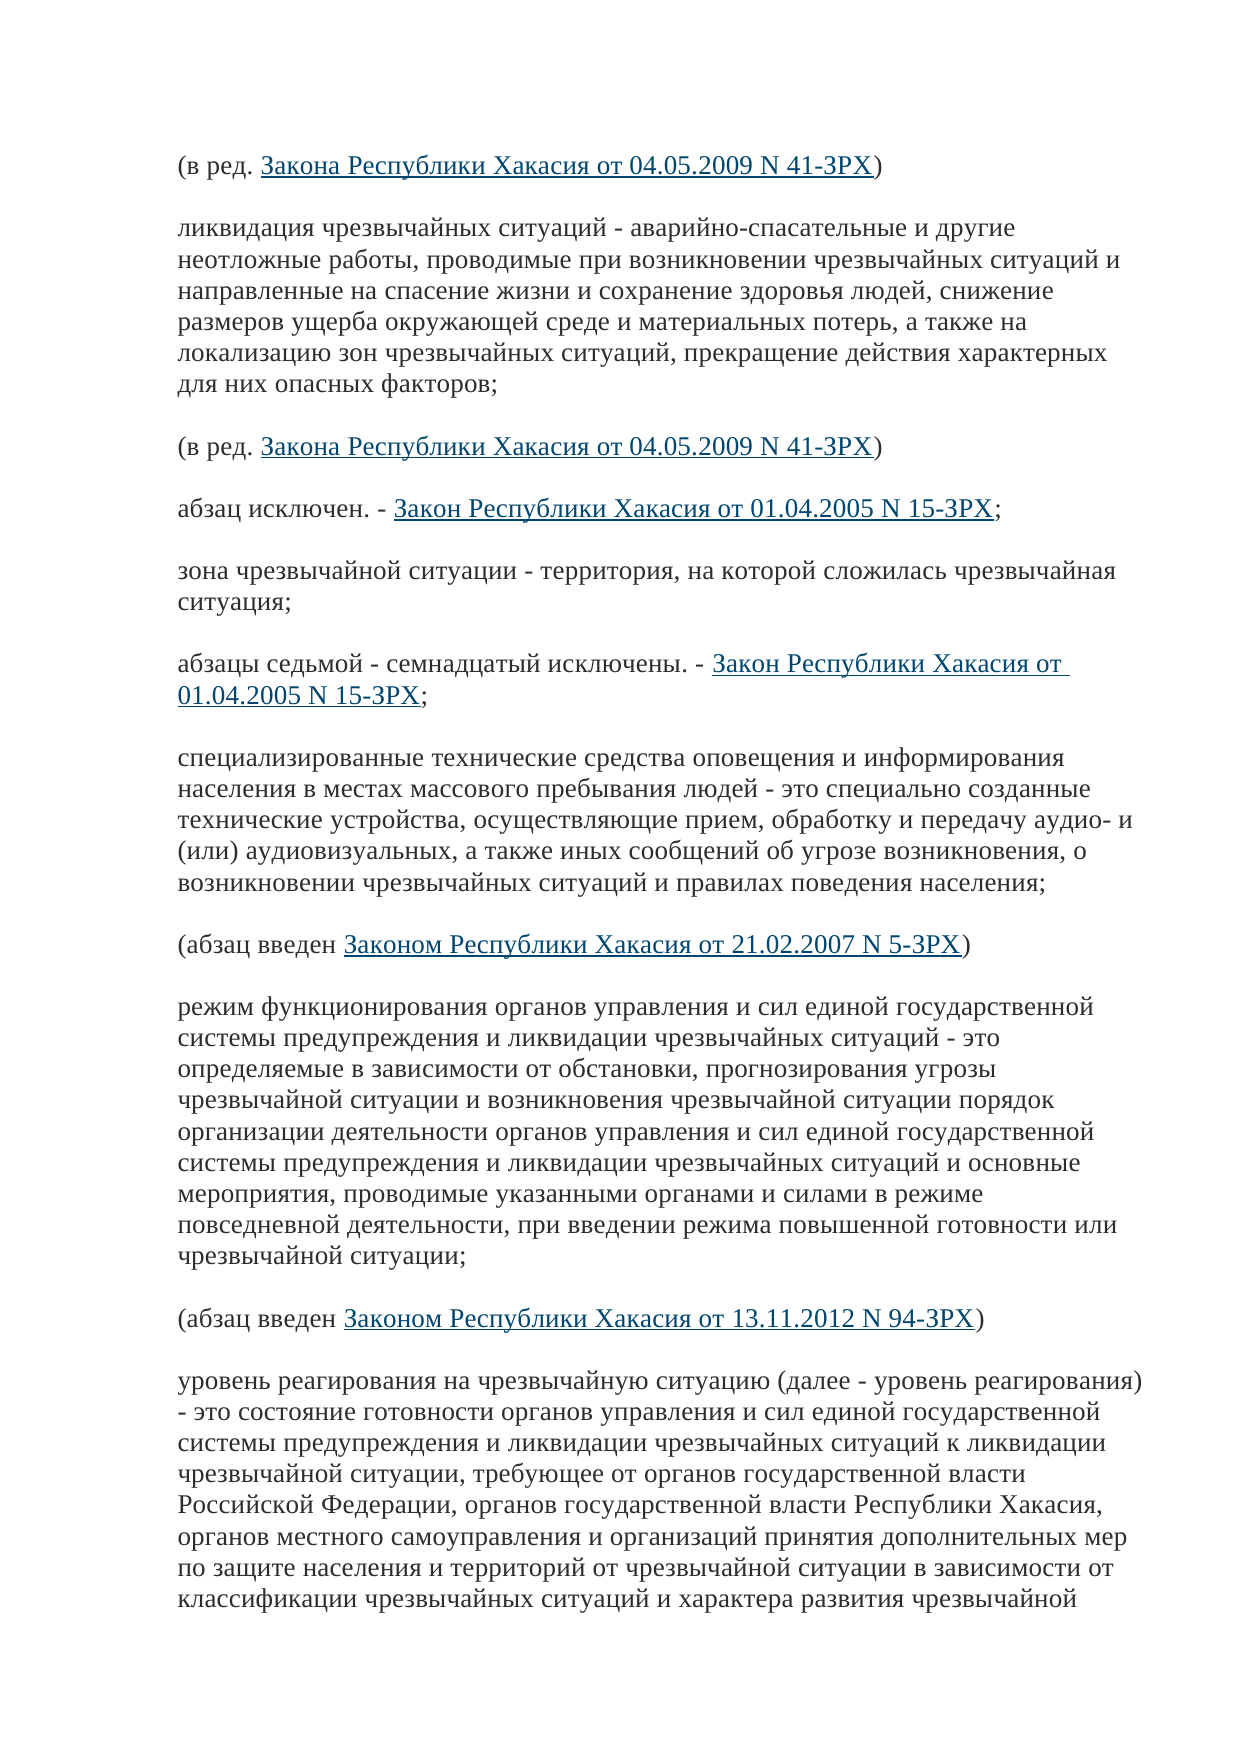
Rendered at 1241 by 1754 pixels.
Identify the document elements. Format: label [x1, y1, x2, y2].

text [177, 118, 1152, 1613]
